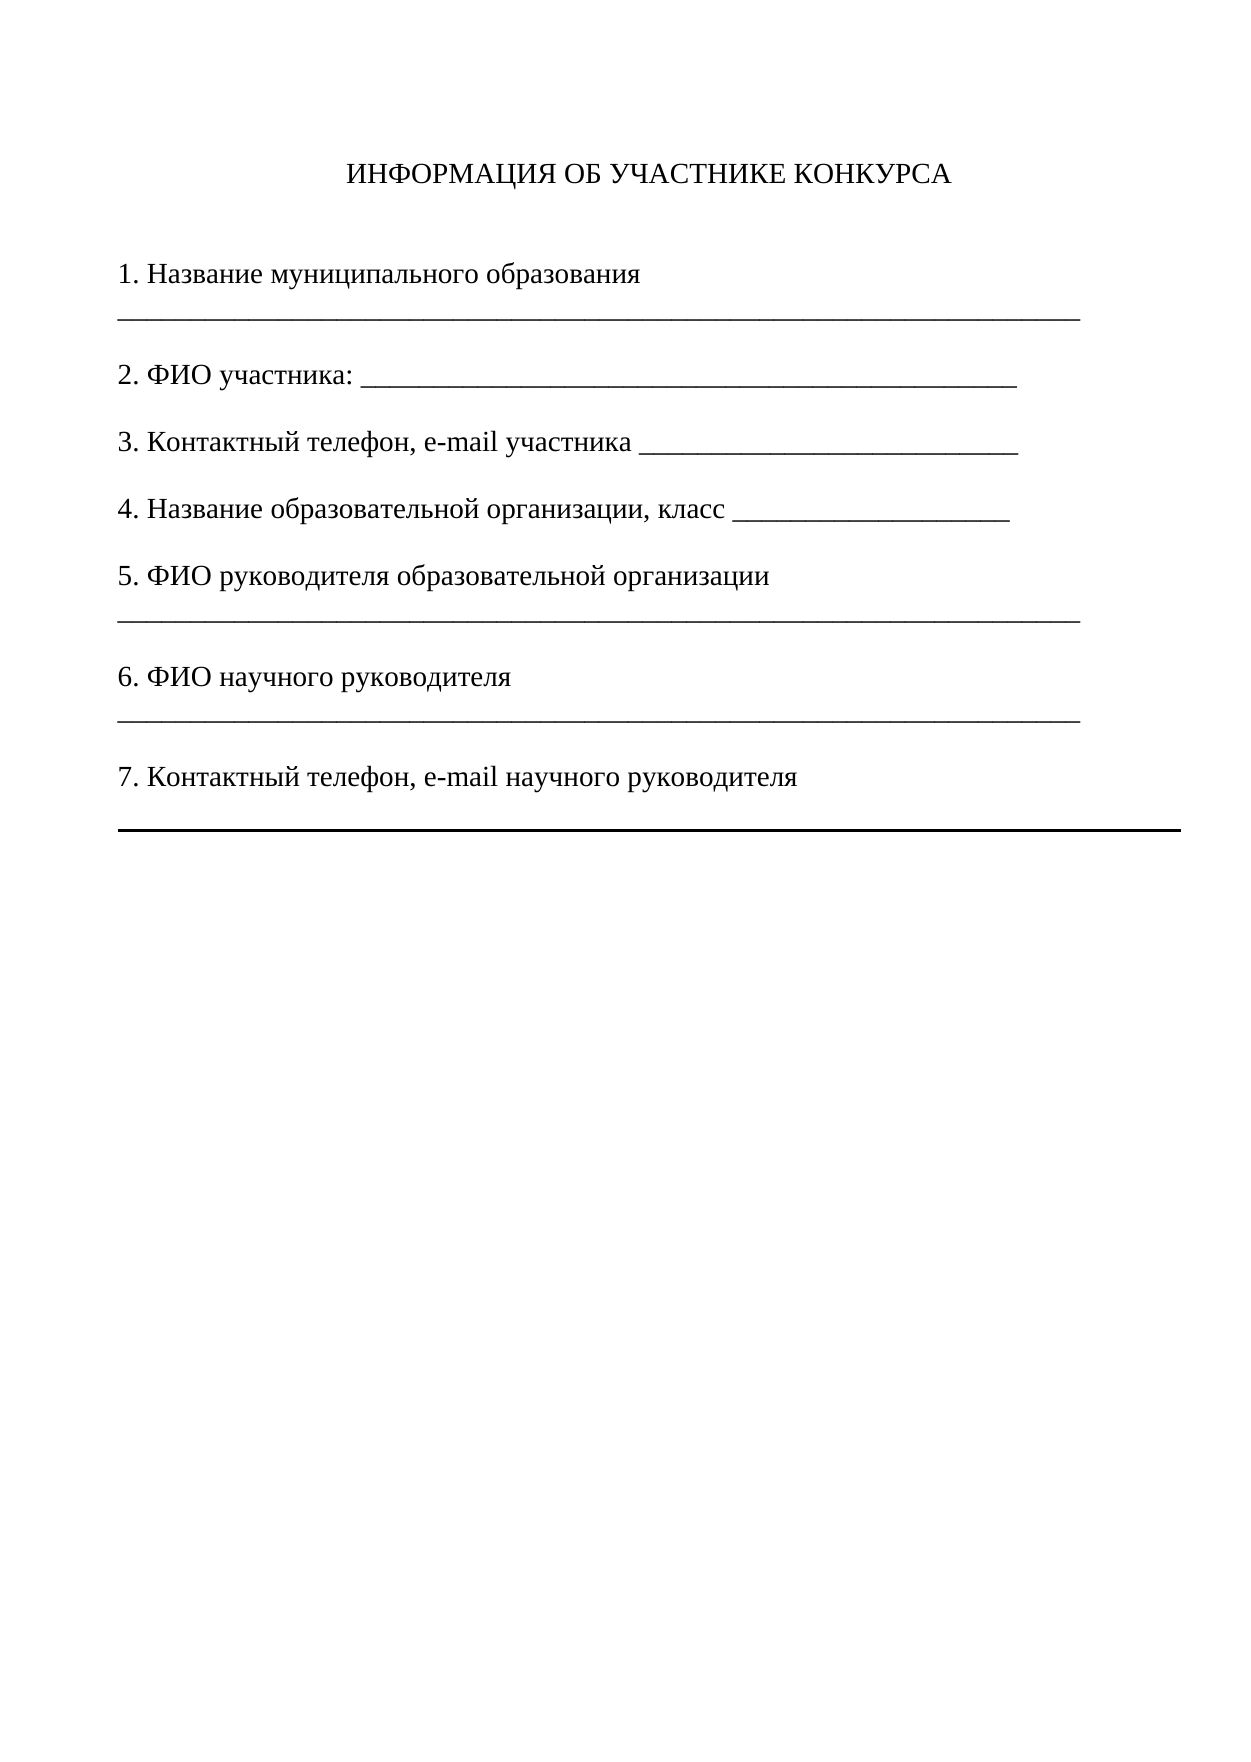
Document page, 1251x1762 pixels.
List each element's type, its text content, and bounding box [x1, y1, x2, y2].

text ИНФОРМАЦИЯ ОБ УЧАСТНИКЕ КОНКУРСА [117, 156, 1181, 189]
text 1. Название муниципального образования [117, 256, 1181, 290]
text __________________________________________________________________ [117, 290, 1181, 323]
text 5. ФИО руководителя образовательной организации [117, 558, 1181, 592]
text __________________________________________________________________ [117, 692, 1181, 726]
text 6. ФИО научного руководителя [117, 659, 1181, 692]
text 2. ФИО участника: _____________________________________________ [117, 357, 1181, 391]
text 7. Контактный телефон, е-mail научного руководителя [117, 759, 1181, 793]
text 4. Название образовательной организации, класс ___________________ [117, 491, 1181, 525]
text 3. Контактный телефон, е-mail участника __________________________ [117, 424, 1181, 458]
text __________________________________________________________________ [117, 592, 1181, 625]
